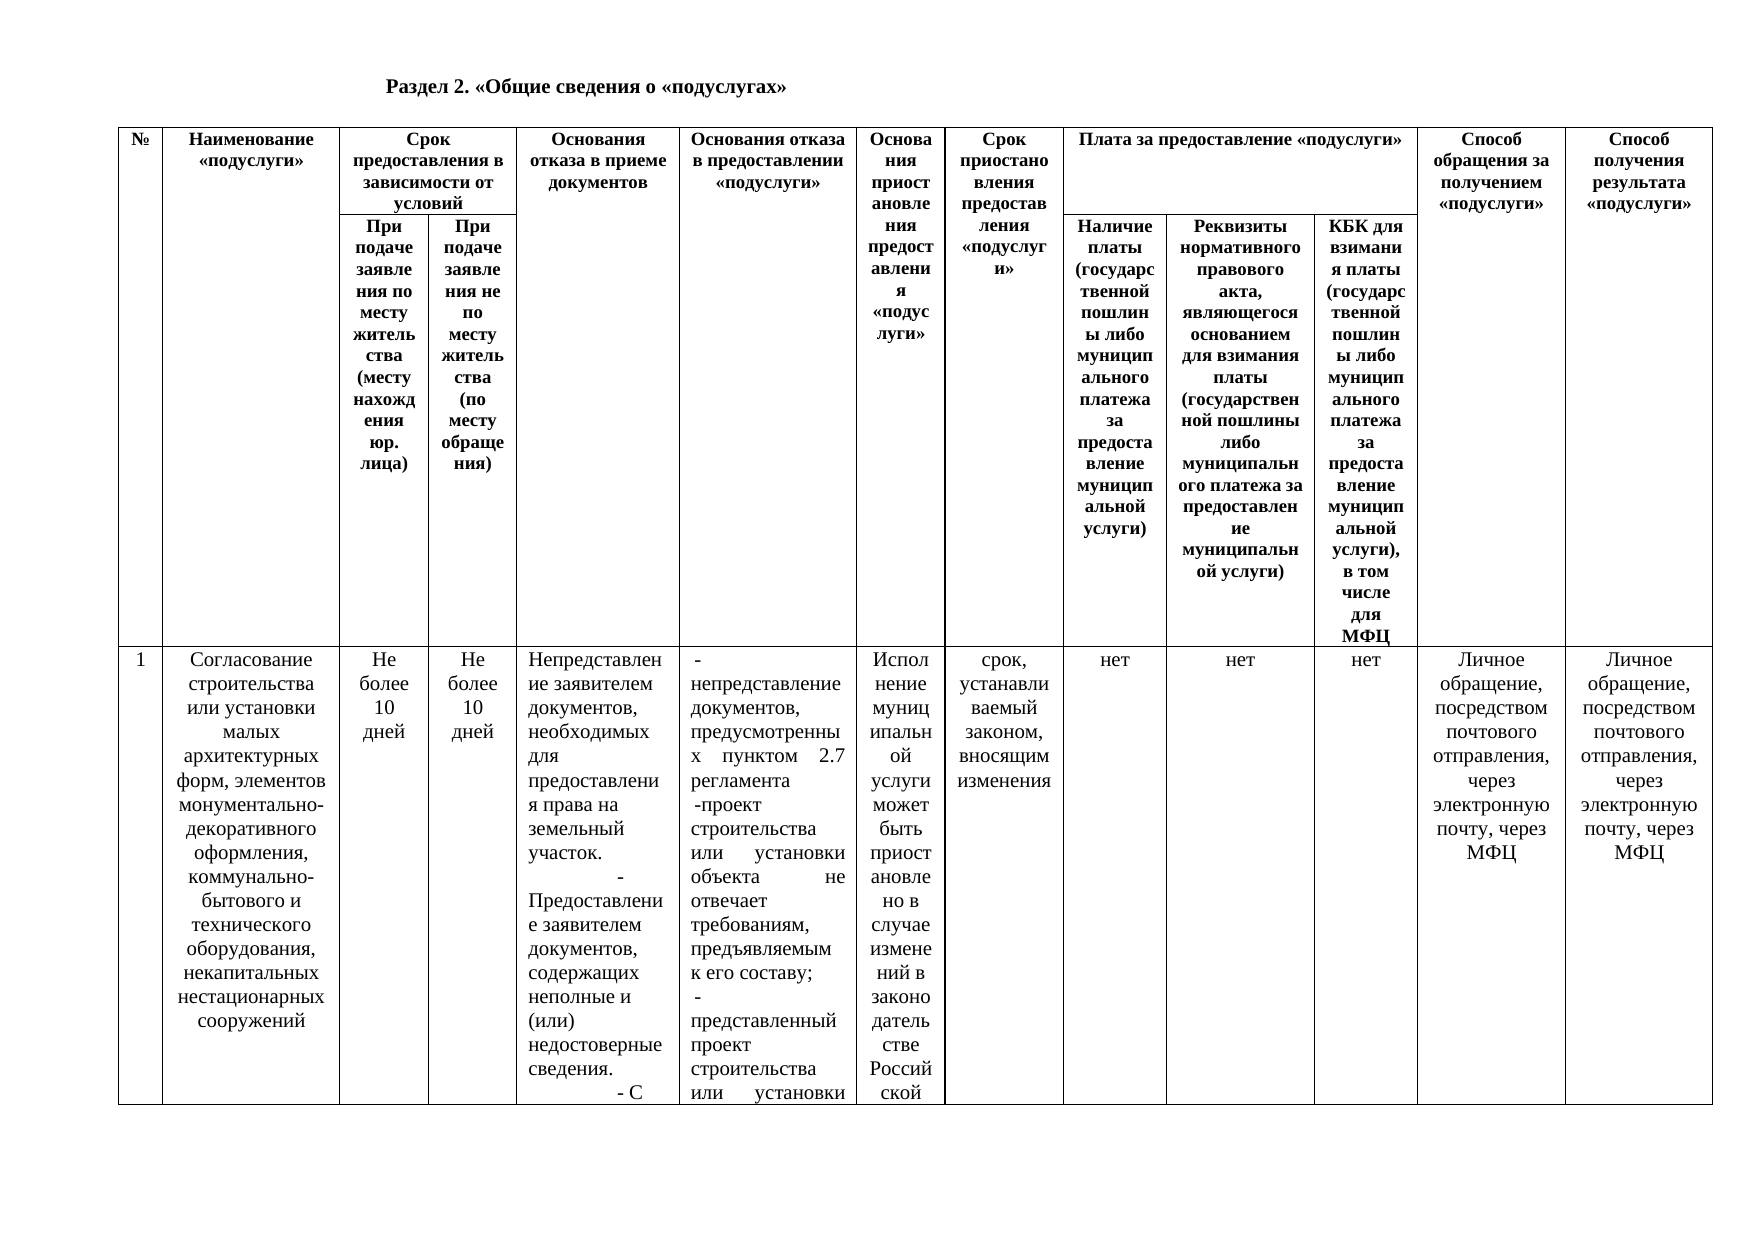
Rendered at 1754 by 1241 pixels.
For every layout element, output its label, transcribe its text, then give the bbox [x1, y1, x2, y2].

table_cell нет [1167, 647, 1314, 1104]
table_cell Наименование «подуслуги» [163, 128, 339, 646]
table_cell 1 [119, 647, 162, 1104]
table_cell КБК для взимания платы (государственной пошлины либо муниципального платежа за предоставление муниципальной услуги), в том числе для МФЦ [1315, 215, 1417, 646]
table_cell При подаче заявления не по месту жительства (по месту обращения) [429, 215, 516, 646]
table_cell Основания отказа в приеме документов [517, 128, 679, 646]
table_cell Способ получения результата «подуслуги» [1566, 128, 1712, 214]
table_cell нет [1315, 647, 1417, 1104]
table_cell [857, 647, 944, 1104]
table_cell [1418, 647, 1565, 1104]
table_cell Срок предоставления в зависимости от условий [340, 128, 516, 214]
table_cell При подаче заявления по месту жительства (месту нахождения юр. лица) [340, 215, 428, 646]
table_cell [1566, 647, 1712, 1104]
table_header Раздел 2. «Общие сведения о «подуслугах» [118, 74, 1054, 127]
table_cell Реквизиты нормативного правового акта, являющегося основанием для взимания платы (государственной пошлины либо муниципального платежа за предоставление муниципальной услуги) [1167, 215, 1314, 646]
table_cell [946, 647, 1063, 1104]
table_cell [1566, 214, 1712, 646]
table_cell Основания отказа в предоставлении «подуслуги» [680, 128, 856, 646]
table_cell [517, 647, 679, 1104]
table_cell Не более 10 дней [429, 647, 516, 1104]
table_cell Срок приостановления предоставления «подуслуги» [946, 128, 1063, 646]
table_cell Наличие платы (государственной пошлины либо муниципального платежа за предоставление муниципальной услуги) [1064, 215, 1166, 646]
table_cell № [119, 128, 162, 646]
table_cell Способ обращения за получением «подуслуги» [1418, 128, 1565, 646]
table_cell нет [1064, 647, 1166, 1104]
table_cell Основания приостановления предоставления «подуслуги» [857, 128, 944, 646]
table_cell Не более 10 дней [340, 647, 428, 1104]
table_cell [680, 647, 856, 1104]
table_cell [163, 647, 339, 1104]
table_cell Плата за предоставление «подуслуги» [1064, 128, 1417, 214]
